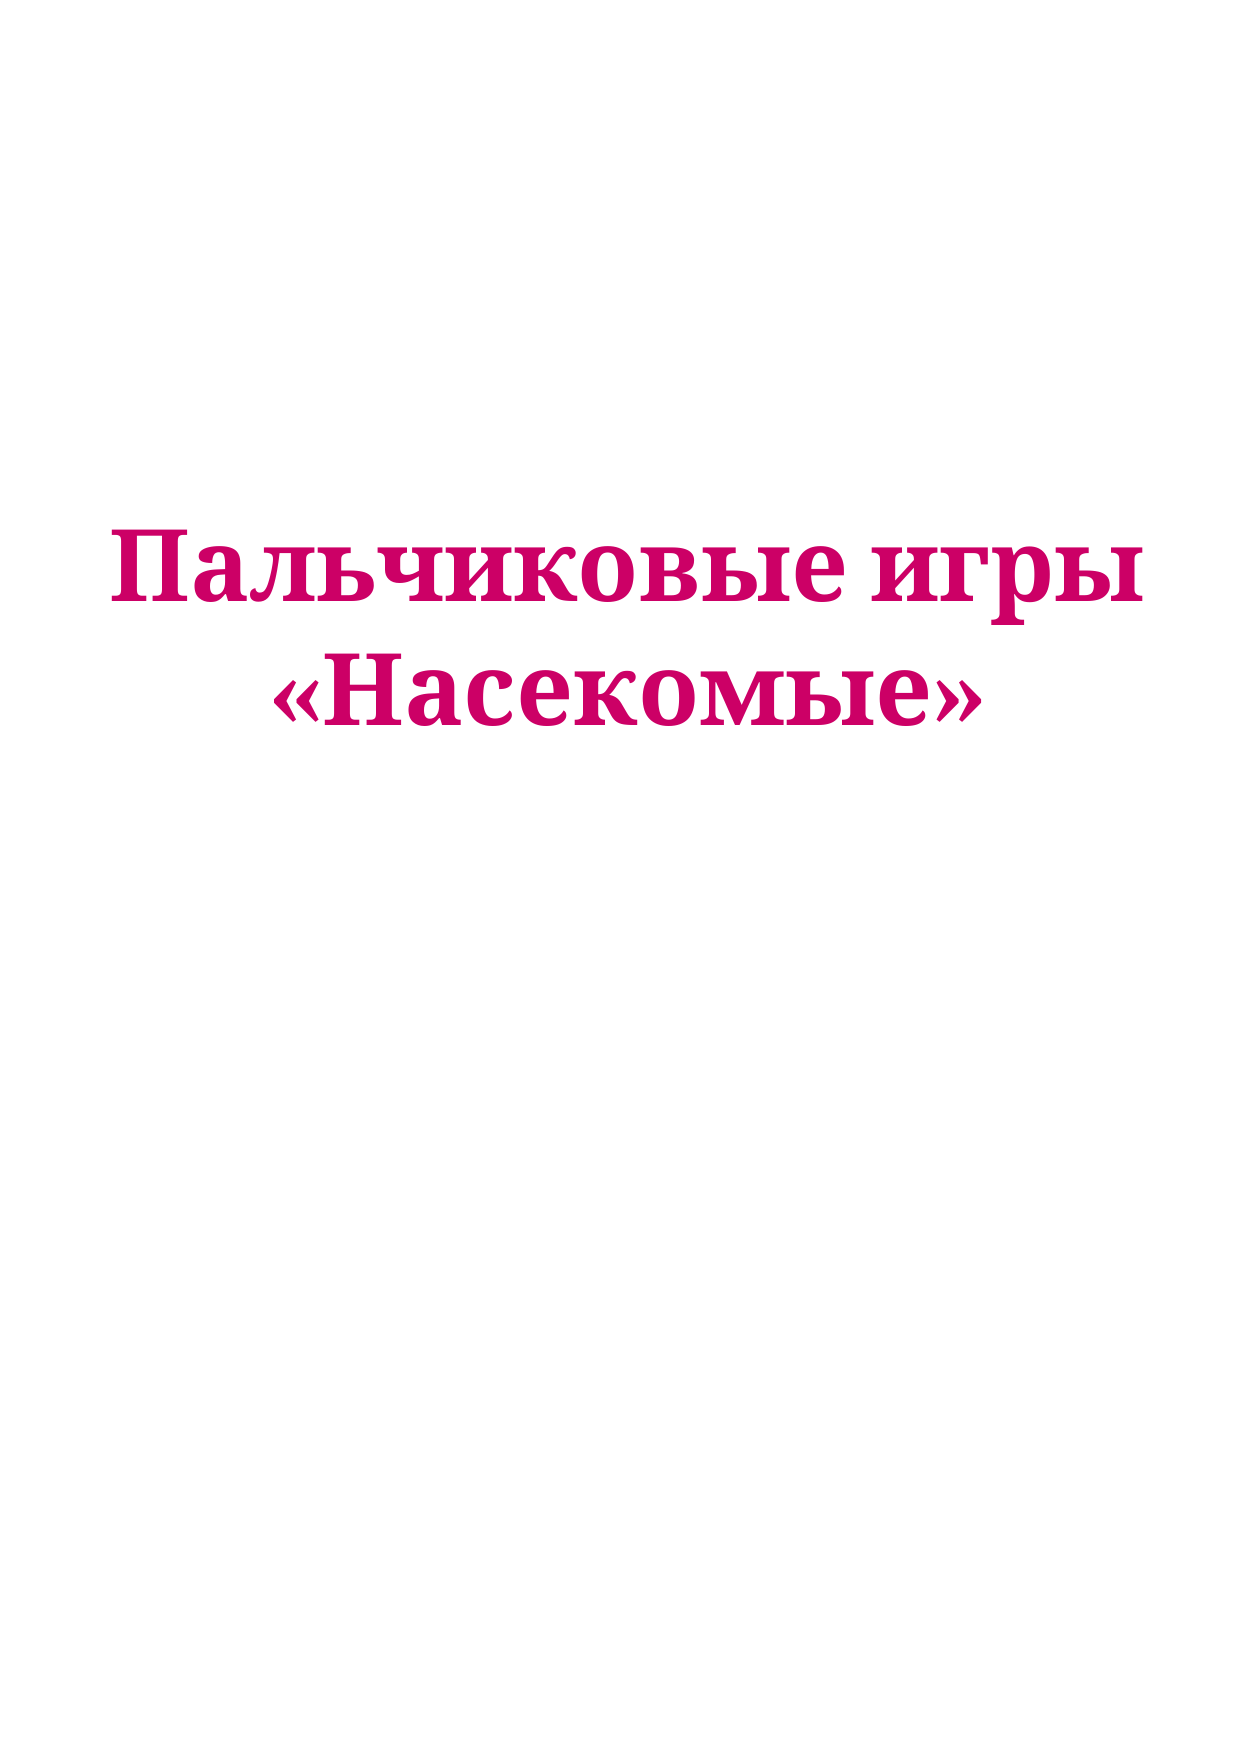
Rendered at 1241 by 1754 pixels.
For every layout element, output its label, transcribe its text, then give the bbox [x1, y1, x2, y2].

text Пальчиковые игры «Насекомые» [15, 511, 1240, 750]
